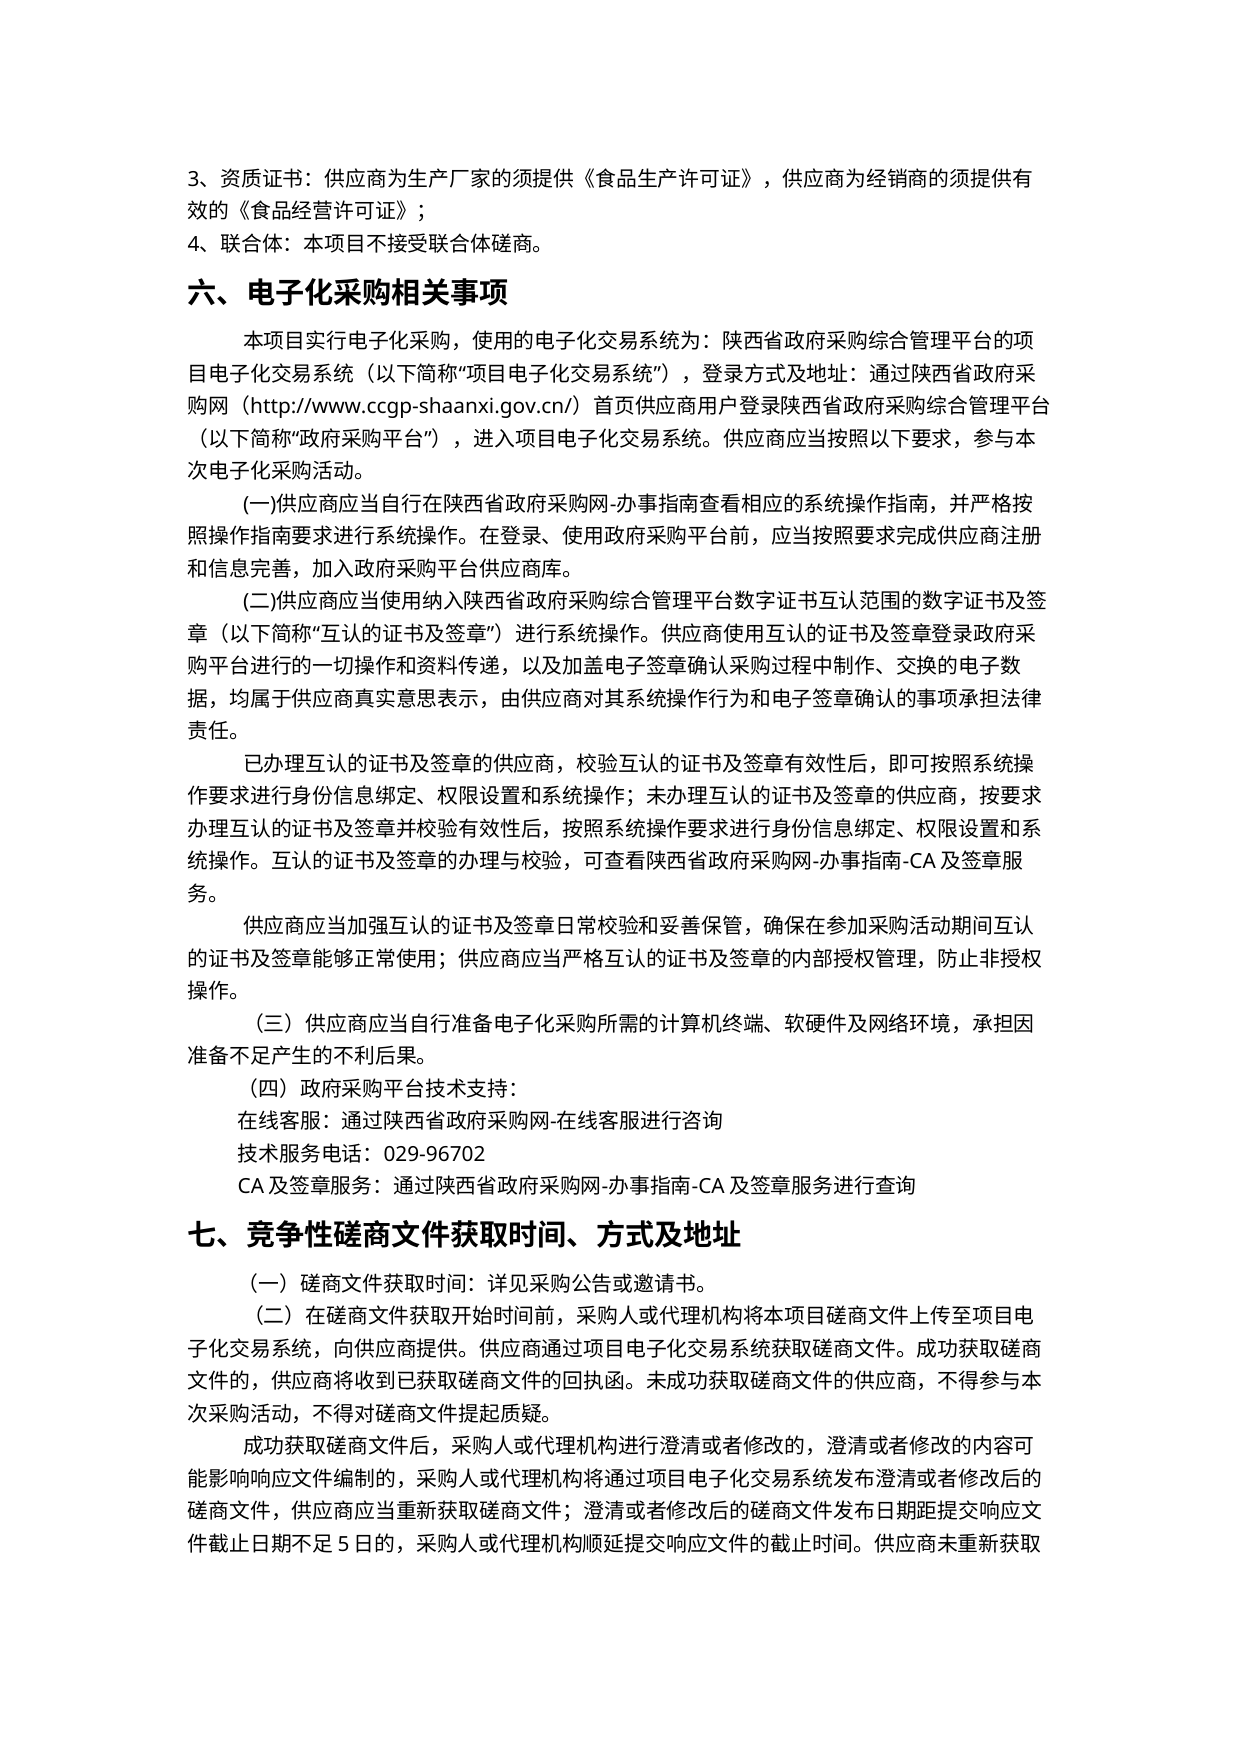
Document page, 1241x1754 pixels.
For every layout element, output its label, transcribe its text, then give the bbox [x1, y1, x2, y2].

text 技术服务电话：029-96702 [187, 1137, 1053, 1169]
text (一)供应商应当自行在陕西省政府采购网-办事指南查看相应的系统操作指南，并严格按照操作指南要求进行系统操作。在登录、使用政府采购平台前，应当按照要求完成供应商注册和信息完善，加入政府采购平台供应商库。 [187, 487, 1053, 584]
text （三）供应商应当自行准备电子化采购所需的计算机终端、软硬件及网络环境，承担因准备不足产生的不利后果。 [187, 1007, 1053, 1072]
text 七、竞争性磋商文件获取时间、方式及地址 [187, 1202, 1053, 1267]
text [187, 1429, 1053, 1559]
text （一）磋商文件获取时间：详见采购公告或邀请书。 [187, 1267, 1053, 1299]
text 3、资质证书：供应商为生产厂家的须提供《食品生产许可证》，供应商为经销商的须提供有效的《食品经营许可证》； [187, 162, 1053, 227]
text 本项目实行电子化采购，使用的电子化交易系统为：陕西省政府采购综合管理平台的项目电子化交易系统（以下简称“项目电子化交易系统”），登录方式及地址：通过陕西省政府采购网（http://www.ccgp-shaanxi.gov.cn/）首页供应商用户登录陕西省政府采购综合管理平台（以下简称“政府采购平台”），进入项目电子化交易系统。供应商应当按照以下要求，参与本次电子化采购活动。 [187, 324, 1053, 487]
text (二)供应商应当使用纳入陕西省政府采购综合管理平台数字证书互认范围的数字证书及签章（以下简称“互认的证书及签章”）进行系统操作。供应商使用互认的证书及签章登录政府采购平台进行的一切操作和资料传递，以及加盖电子签章确认采购过程中制作、交换的电子数据，均属于供应商真实意思表示，由供应商对其系统操作行为和电子签章确认的事项承担法律责任。 [187, 584, 1053, 747]
text 供应商应当加强互认的证书及签章日常校验和妥善保管，确保在参加采购活动期间互认的证书及签章能够正常使用；供应商应当严格互认的证书及签章的内部授权管理，防止非授权操作。 [187, 909, 1053, 1007]
text （二）在磋商文件获取开始时间前，采购人或代理机构将本项目磋商文件上传至项目电子化交易系统，向供应商提供。供应商通过项目电子化交易系统获取磋商文件。成功获取磋商文件的，供应商将收到已获取磋商文件的回执函。未成功获取磋商文件的供应商，不得参与本次采购活动，不得对磋商文件提起质疑。 [187, 1299, 1053, 1429]
text 4、联合体：本项目不接受联合体磋商。 [187, 227, 1053, 259]
text 已办理互认的证书及签章的供应商，校验互认的证书及签章有效性后，即可按照系统操作要求进行身份信息绑定、权限设置和系统操作；未办理互认的证书及签章的供应商，按要求办理互认的证书及签章并校验有效性后，按照系统操作要求进行身份信息绑定、权限设置和系统操作。互认的证书及签章的办理与校验，可查看陕西省政府采购网-办事指南-CA及签章服务。 [187, 747, 1053, 909]
text 在线客服：通过陕西省政府采购网-在线客服进行咨询 [187, 1104, 1053, 1137]
text 六、电子化采购相关事项 [187, 259, 1053, 324]
text （四）政府采购平台技术支持： [187, 1072, 1053, 1104]
text CA及签章服务：通过陕西省政府采购网-办事指南-CA及签章服务进行查询 [187, 1169, 1053, 1202]
